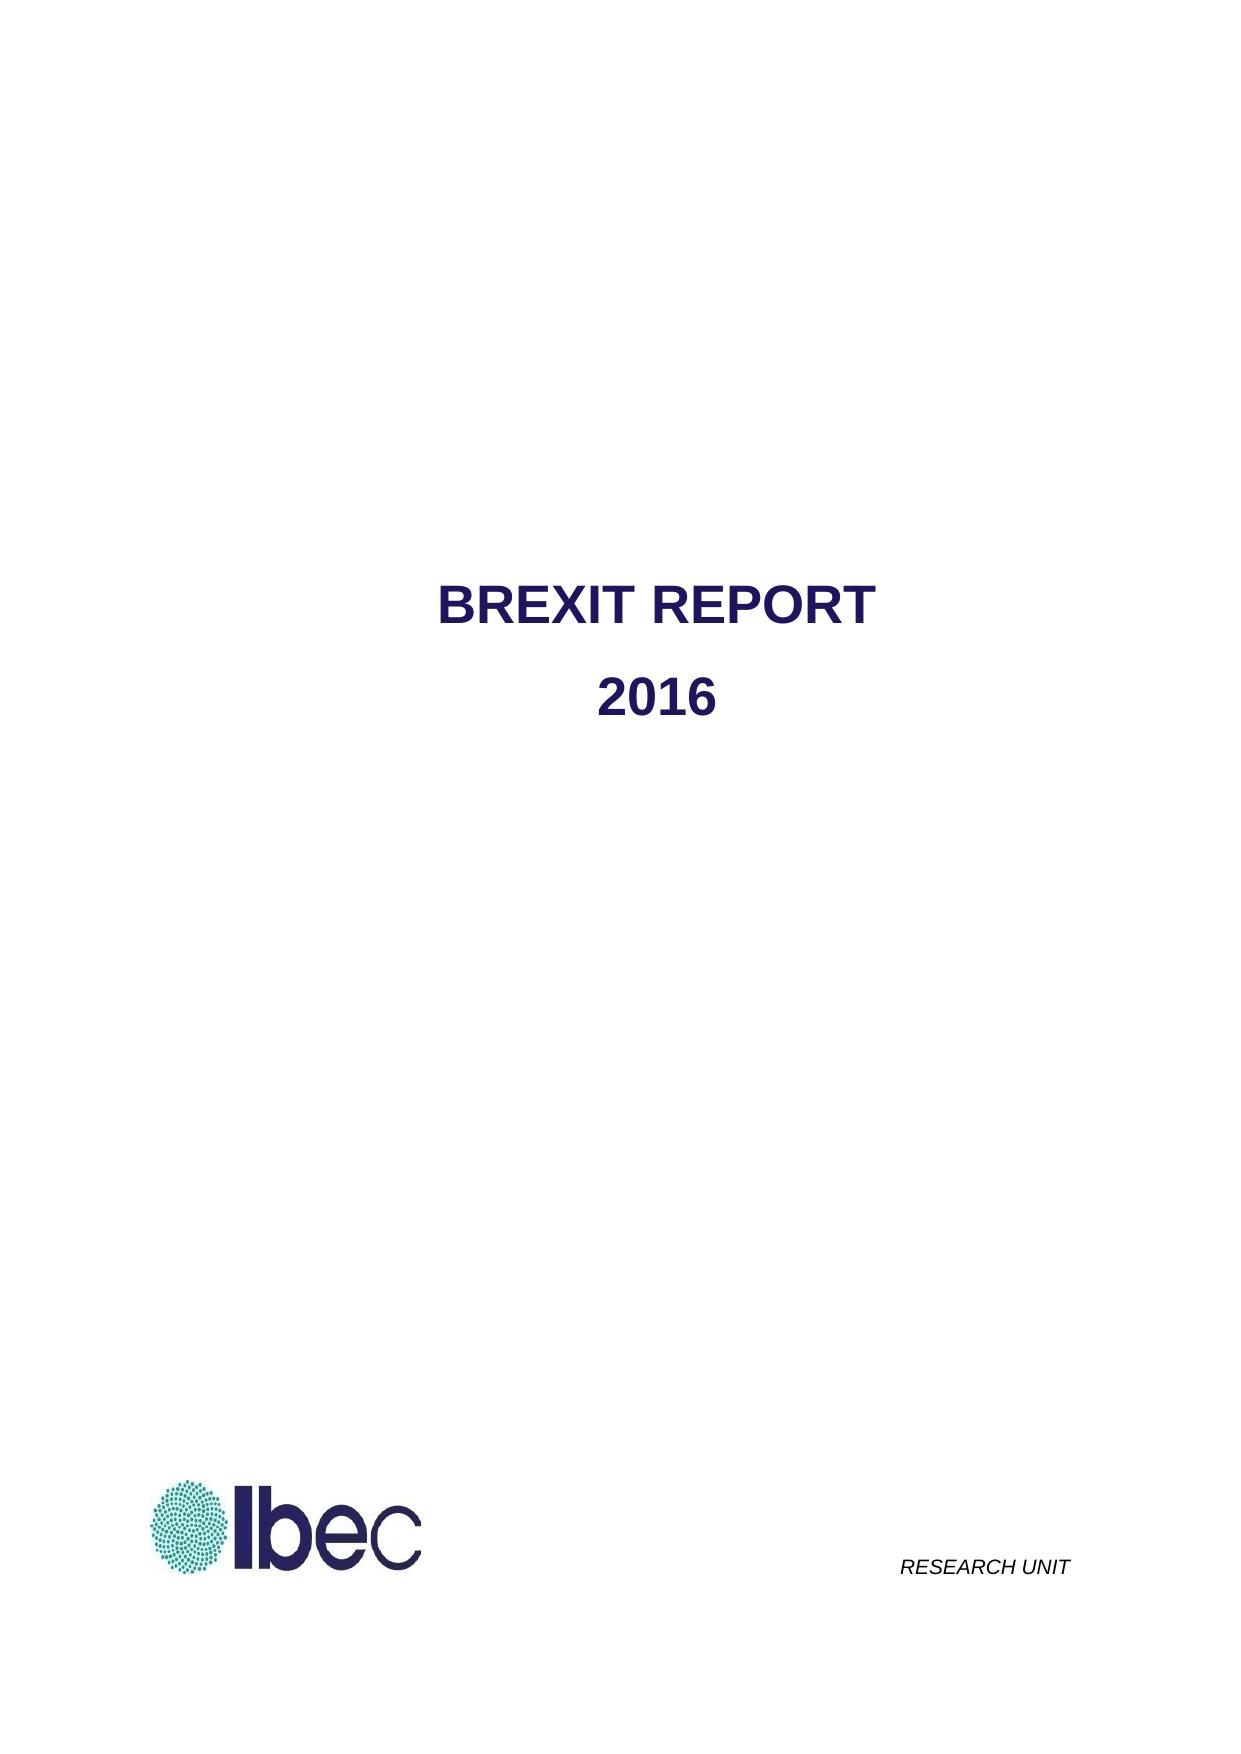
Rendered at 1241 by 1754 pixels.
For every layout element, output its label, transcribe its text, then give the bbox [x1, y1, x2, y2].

picture [150, 1480, 422, 1574]
text 2016 [150, 664, 1164, 727]
text BREXIT REPORT [150, 572, 1164, 634]
